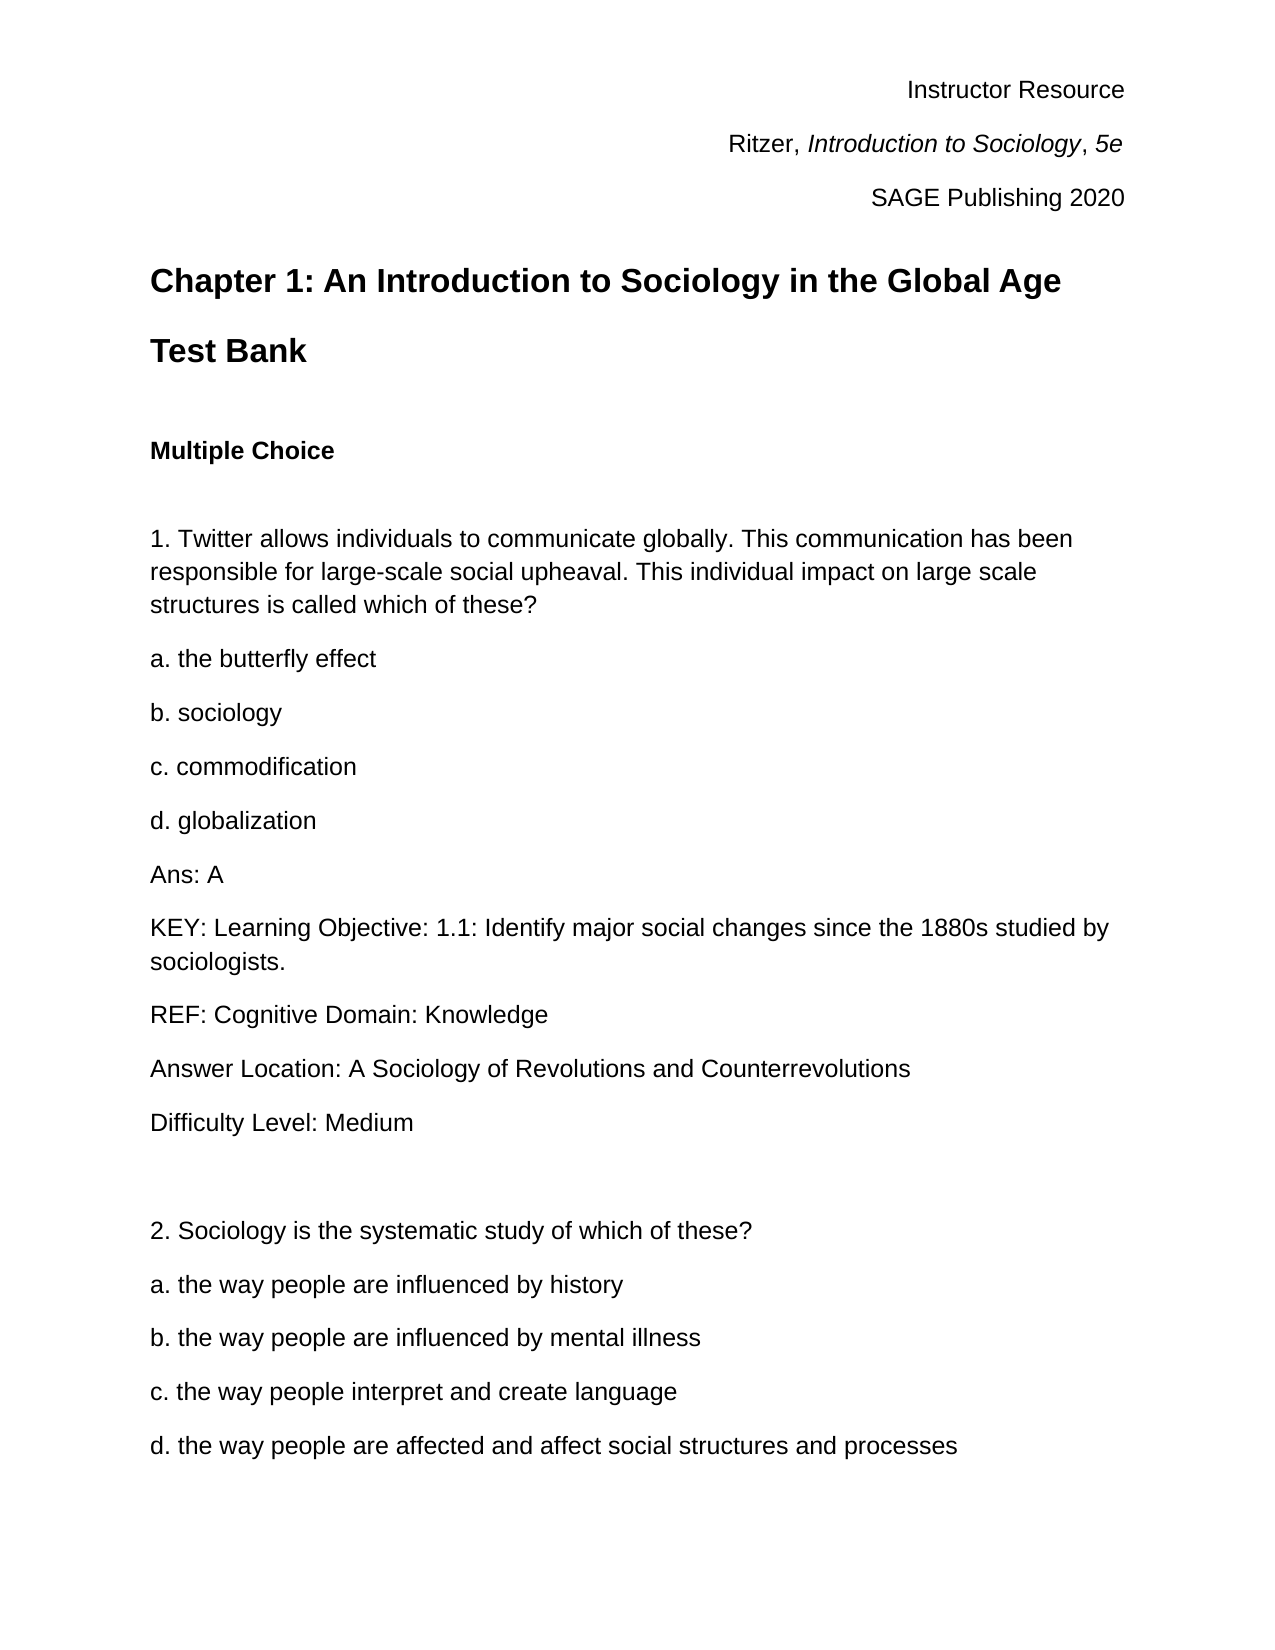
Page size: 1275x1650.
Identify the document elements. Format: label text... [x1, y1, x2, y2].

title Test Bank [150, 331, 1125, 369]
text a. the way people are influenced by history [150, 1269, 1125, 1298]
text b. the way people are influenced by mental illness [150, 1323, 1125, 1352]
text Answer Location: A Sociology of Revolutions and Counterrevolutions [150, 1054, 1125, 1083]
text Ans: A [150, 859, 1125, 888]
text KEY: Learning Objective: 1.1: Identify major social changes since the 1880s studied by sociologists. [150, 913, 1125, 975]
text REF: Cognitive Domain: Knowledge [150, 1000, 1125, 1029]
text d. globalization [150, 806, 1125, 834]
text c. the way people interpret and create language [150, 1377, 1125, 1406]
text b. sociology [150, 698, 1125, 727]
text a. the butterfly effect [150, 644, 1125, 673]
text 2. Sociology is the systematic study of which of these? [150, 1216, 1125, 1244]
text c. commodification [150, 752, 1125, 781]
text 1. Twitter allows individuals to communicate globally. This communication has been responsible for large-scale social upheaval. This individual impact on large scale structures is called which of these? [150, 524, 1125, 619]
subtitle Multiple Choice [150, 439, 1125, 464]
title Chapter 1: An Introduction to Sociology in the Global Age [150, 262, 1125, 300]
text Difficulty Level: Medium [150, 1108, 1125, 1137]
text d. the way people are affected and affect social structures and processes [150, 1431, 1125, 1460]
